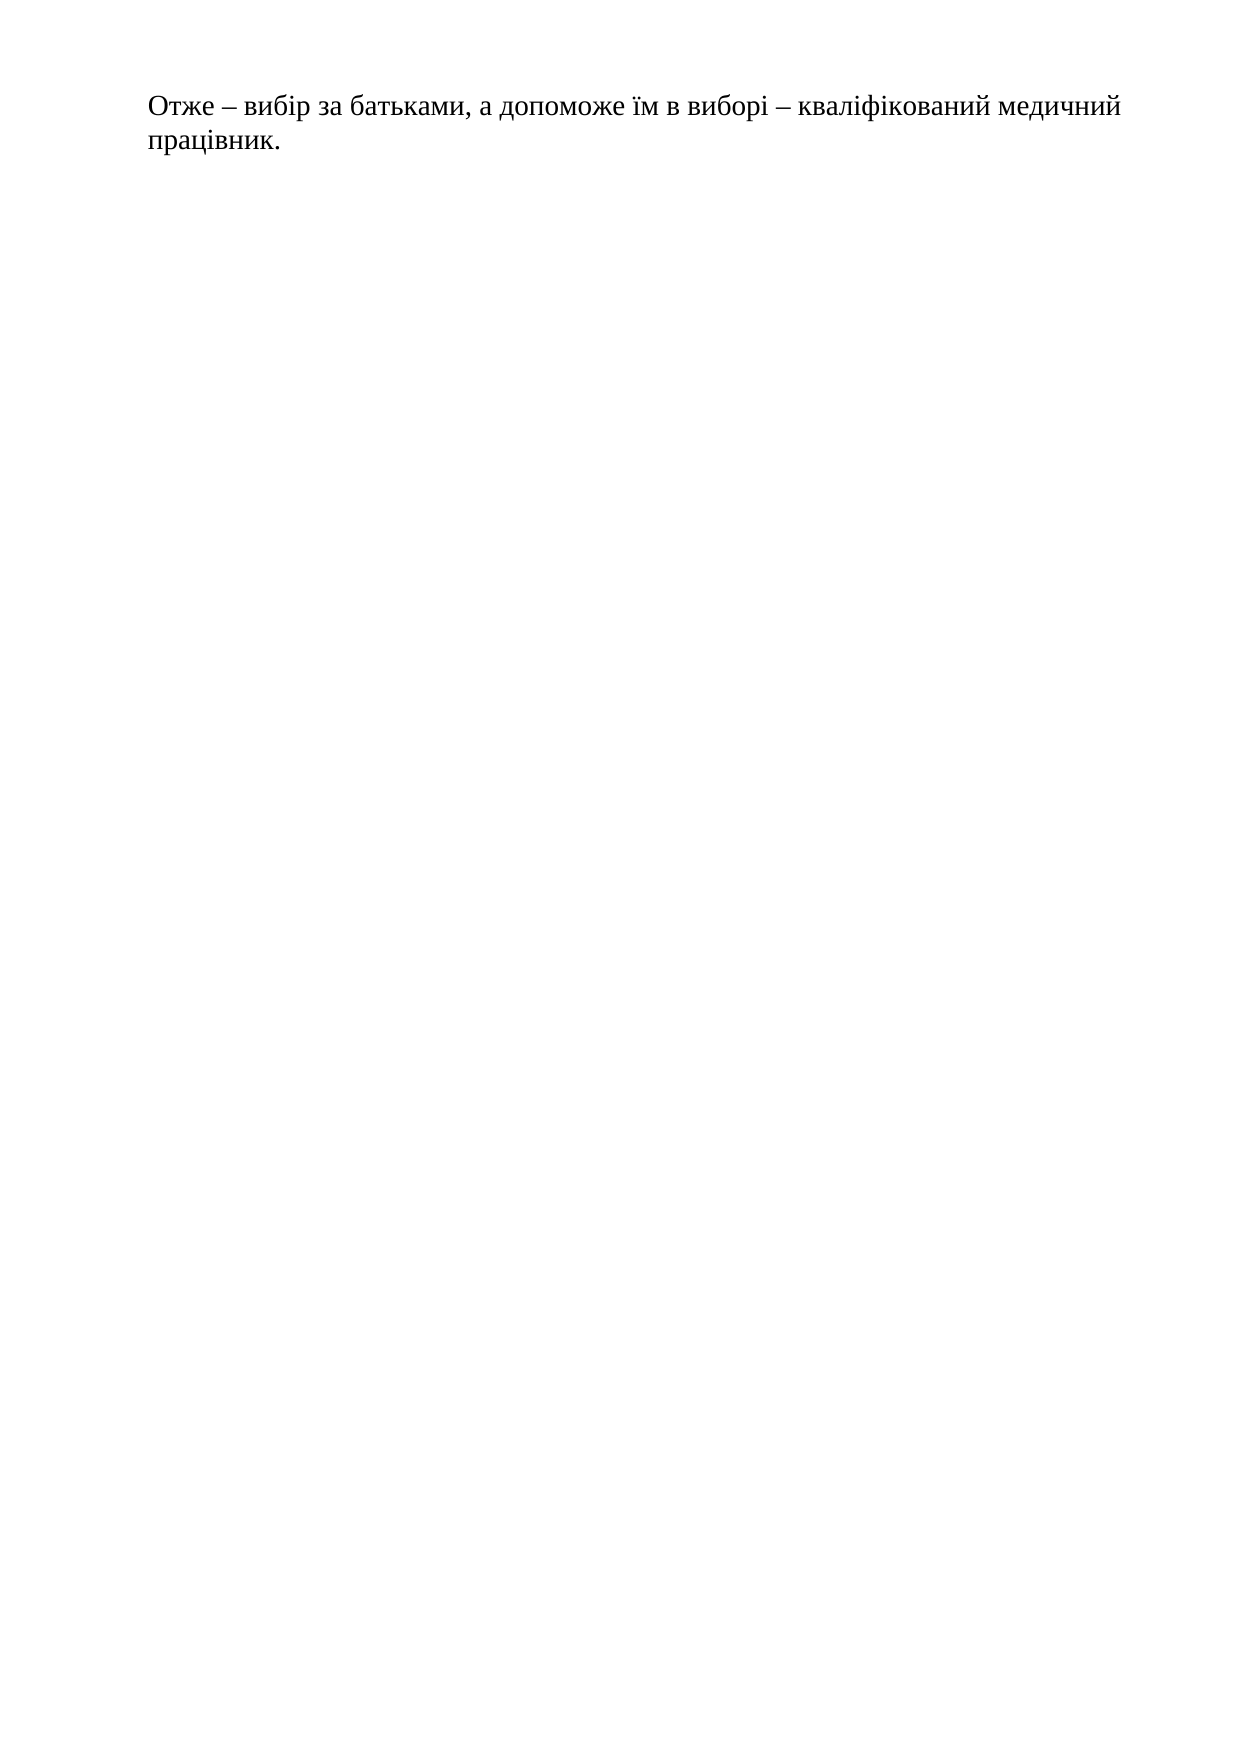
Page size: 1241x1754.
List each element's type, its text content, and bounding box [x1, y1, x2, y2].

text Отже – вибір за батьками, а допоможе їм в виборі – кваліфікований медичний працівник. [148, 88, 1152, 156]
